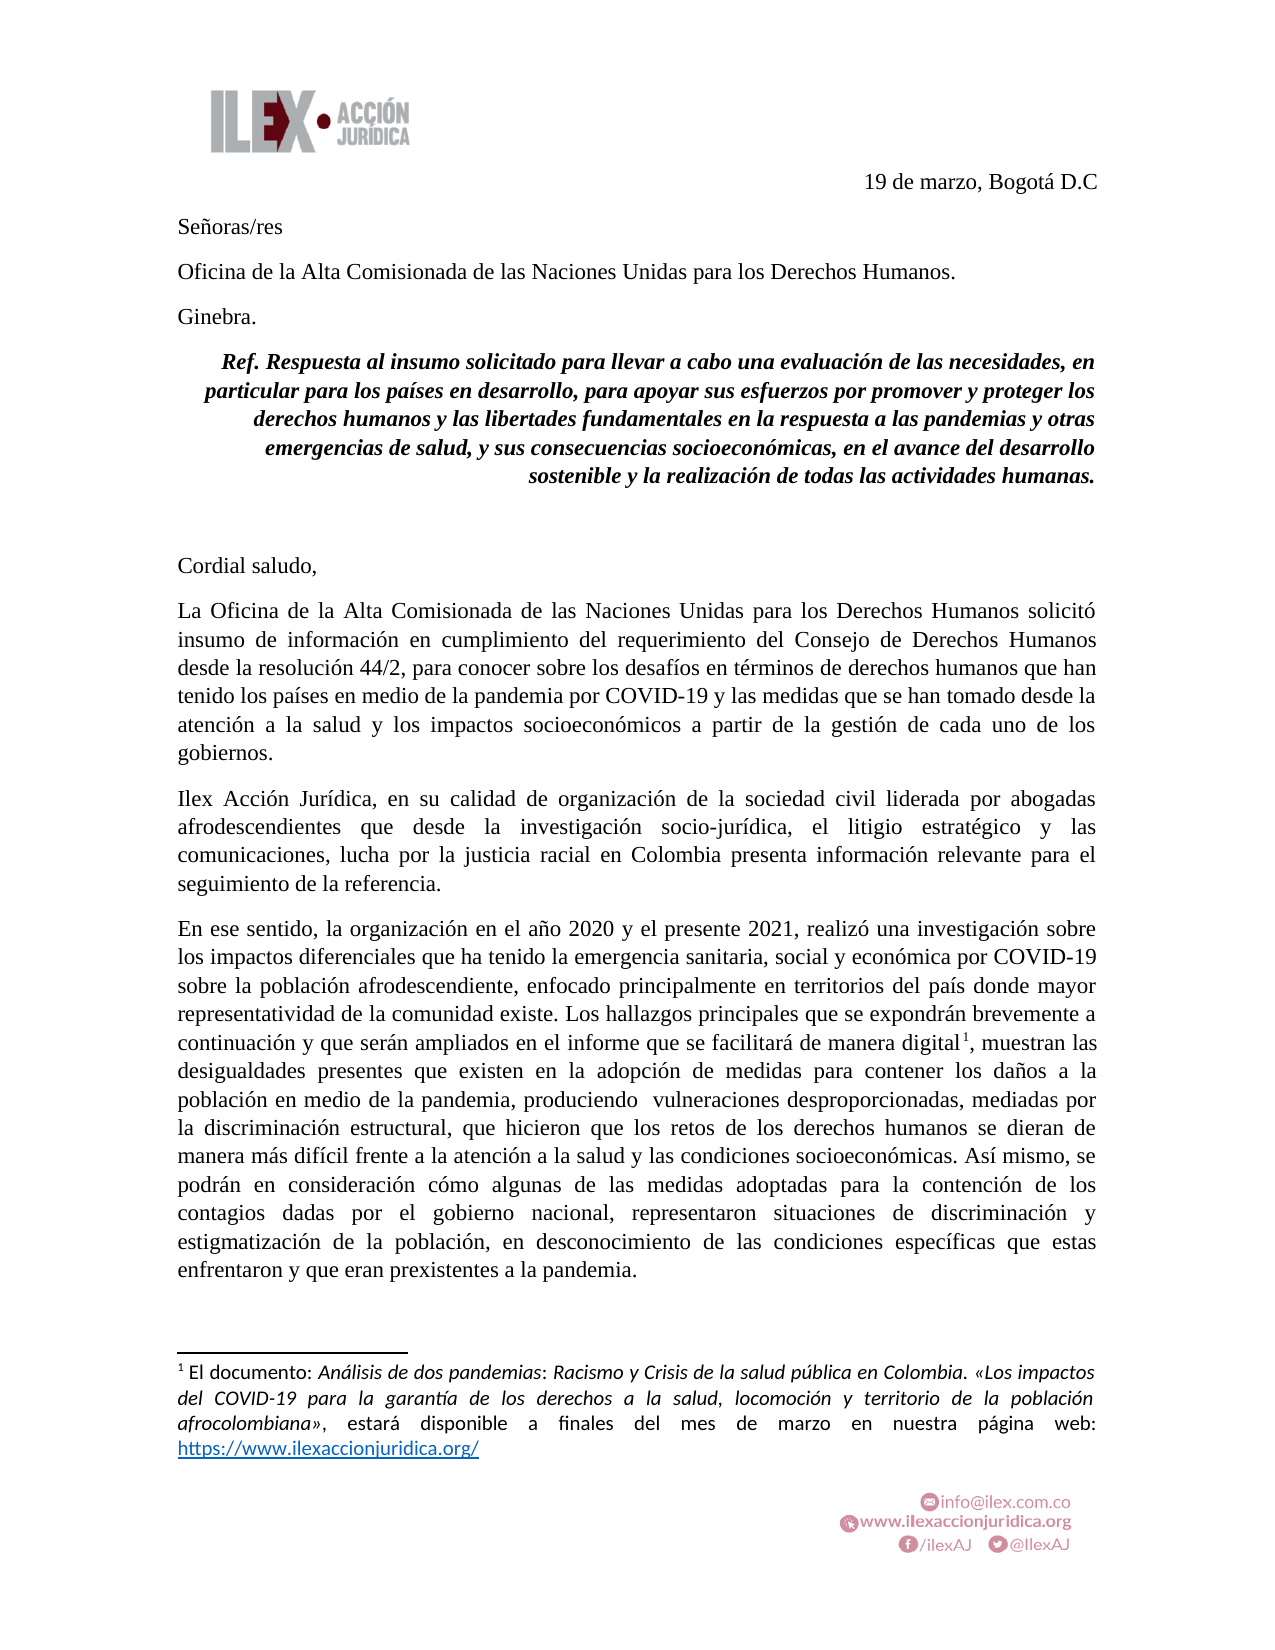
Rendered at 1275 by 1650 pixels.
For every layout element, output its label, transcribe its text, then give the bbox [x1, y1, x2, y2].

text La Oficina de la Alta Comisionada de las Naciones Unidas para los Derechos Humanos solicitó insumo de información en cumplimiento del requerimiento del Consejo de Derechos Humanos desde la resolución 44/2, para conocer sobre los desafíos en términos de derechos humanos que han tenido los países en medio de la pandemia por COVID-19 y las medidas que se han tomado desde la atención a la salud y los impactos socioeconómicos a partir de la gestión de cada uno de los gobiernos. [177, 597, 1098, 766]
text Señoras/res [177, 213, 1098, 239]
text Oficina de la Alta Comisionada de las Naciones Unidas para los Derechos Humanos. [177, 258, 1098, 284]
text 19 de marzo, Bogotá D.C [177, 168, 1098, 194]
text Ilex Acción Jurídica, en su calidad de organización de la sociedad civil liderada por abogadas afrodescendientes que desde la investigación socio-jurídica, el litigio estratégico y las comunicaciones, lucha por la justicia racial en Colombia presenta información relevante para el seguimiento de la referencia. [177, 784, 1098, 896]
picture [177, 73, 451, 168]
text Cordial saludo, [177, 552, 1098, 578]
picture [821, 1461, 1098, 1577]
text Ginebra. [177, 303, 1098, 329]
text En ese sentido, la organización en el año 2020 y el presente 2021, realizó una investigación sobre los impactos diferenciales que ha tenido la emergencia sanitaria, social y económica por COVID-19 sobre la población afrodescendiente, enfocado principalmente en territorios del país donde mayor representatividad de la comunidad existe. Los hallazgos principales que se expondrán brevemente a continuación y que serán ampliados en el informe que se facilitará de manera digital, muestran las desigualdades presentes que existen en la adopción de medidas para contener los daños a la población en medio de la pandemia, produciendo vulneraciones desproporcionadas, mediadas por la discriminación estructural, que hicieron que los retos de los derechos humanos se dieran de manera más difícil frente a la atención a la salud y las condiciones socioeconómicas. Así mismo, se podrán en consideración cómo algunas de las medidas adoptadas para la contención de los contagios dadas por el gobierno nacional, representaron situaciones de discriminación y estigmatización de la población, en desconocimiento de las condiciones específicas que estas enfrentaron y que eran prexistentes a la pandemia. [177, 915, 1098, 1283]
text Ref. Respuesta al insumo solicitado para llevar a cabo una evaluación de las necesidades, en particular para los países en desarrollo, para apoyar sus esfuerzos por promover y proteger los derechos humanos y las libertades fundamentales en la respuesta a las pandemias y otras emergencias de salud, y sus consecuencias socioeconómicas, en el avance del desarrollo sostenible y la realización de todas las actividades humanas. [177, 348, 1098, 488]
